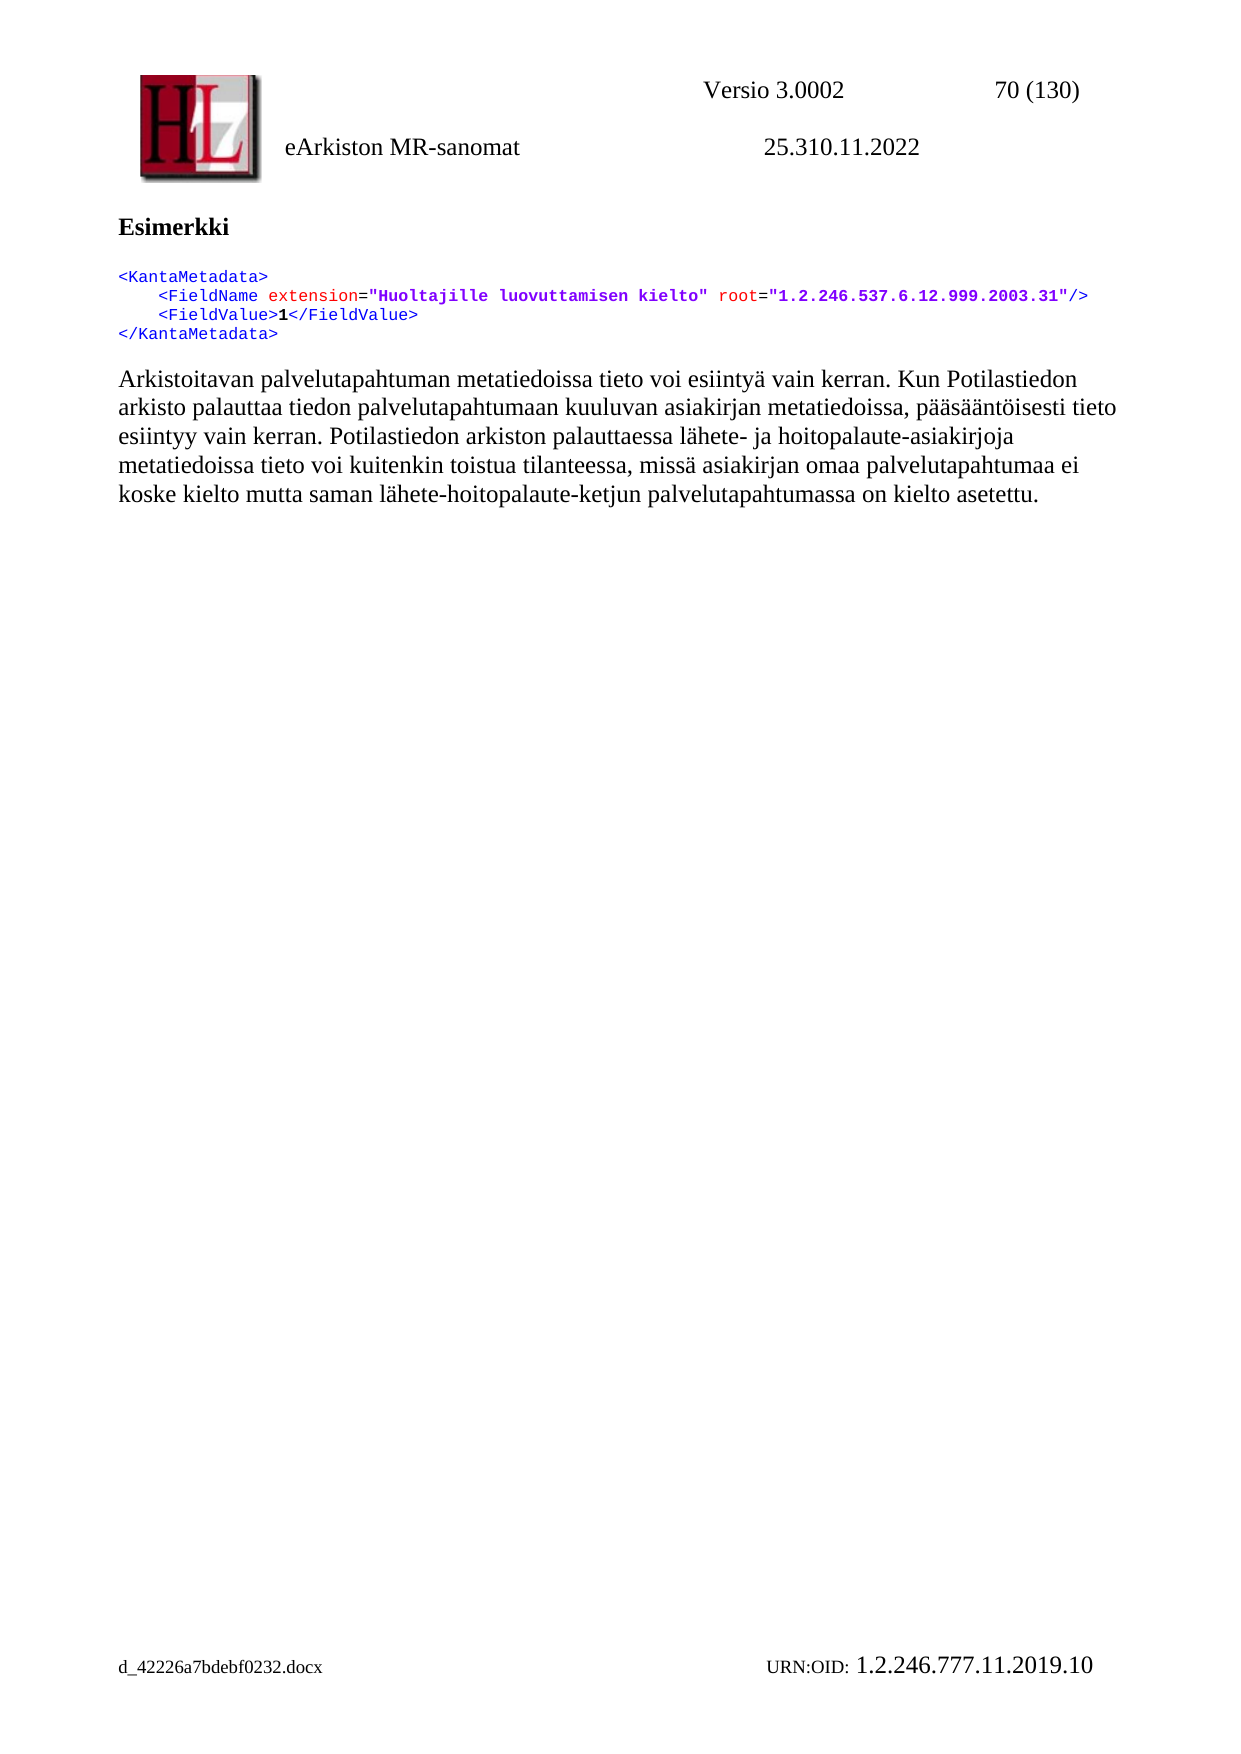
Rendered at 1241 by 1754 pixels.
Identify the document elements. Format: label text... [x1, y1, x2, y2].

text <FieldValue>1</FieldValue> [118, 307, 1122, 326]
text <FieldName extension="Huoltajille luovuttamisen kielto" root="1.2.246.537.6.12.999.2003.31"/> [118, 288, 1122, 307]
text </KantaMetadata> [118, 326, 1122, 344]
text <KantaMetadata> [118, 269, 1122, 288]
picture [140, 75, 263, 183]
text Arkistoitavan palvelutapahtuman metatiedoissa tieto voi esiintyä vain kerran. Kun Potilastiedon arkisto palauttaa tiedon palvelutapahtumaan kuuluvan asiakirjan metatiedoissa, pääsääntöisesti tieto esiintyy vain kerran. Potilastiedon arkiston palauttaessa lähete- ja hoitopalaute-asiakirjoja metatiedoissa tieto voi kuitenkin toistua tilanteessa, missä asiakirjan omaa palvelutapahtumaa ei koske kielto mutta saman lähete-hoitopalaute-ketjun palvelutapahtumassa on kielto asetettu. [118, 364, 1122, 507]
text Esimerkki [118, 212, 1122, 240]
